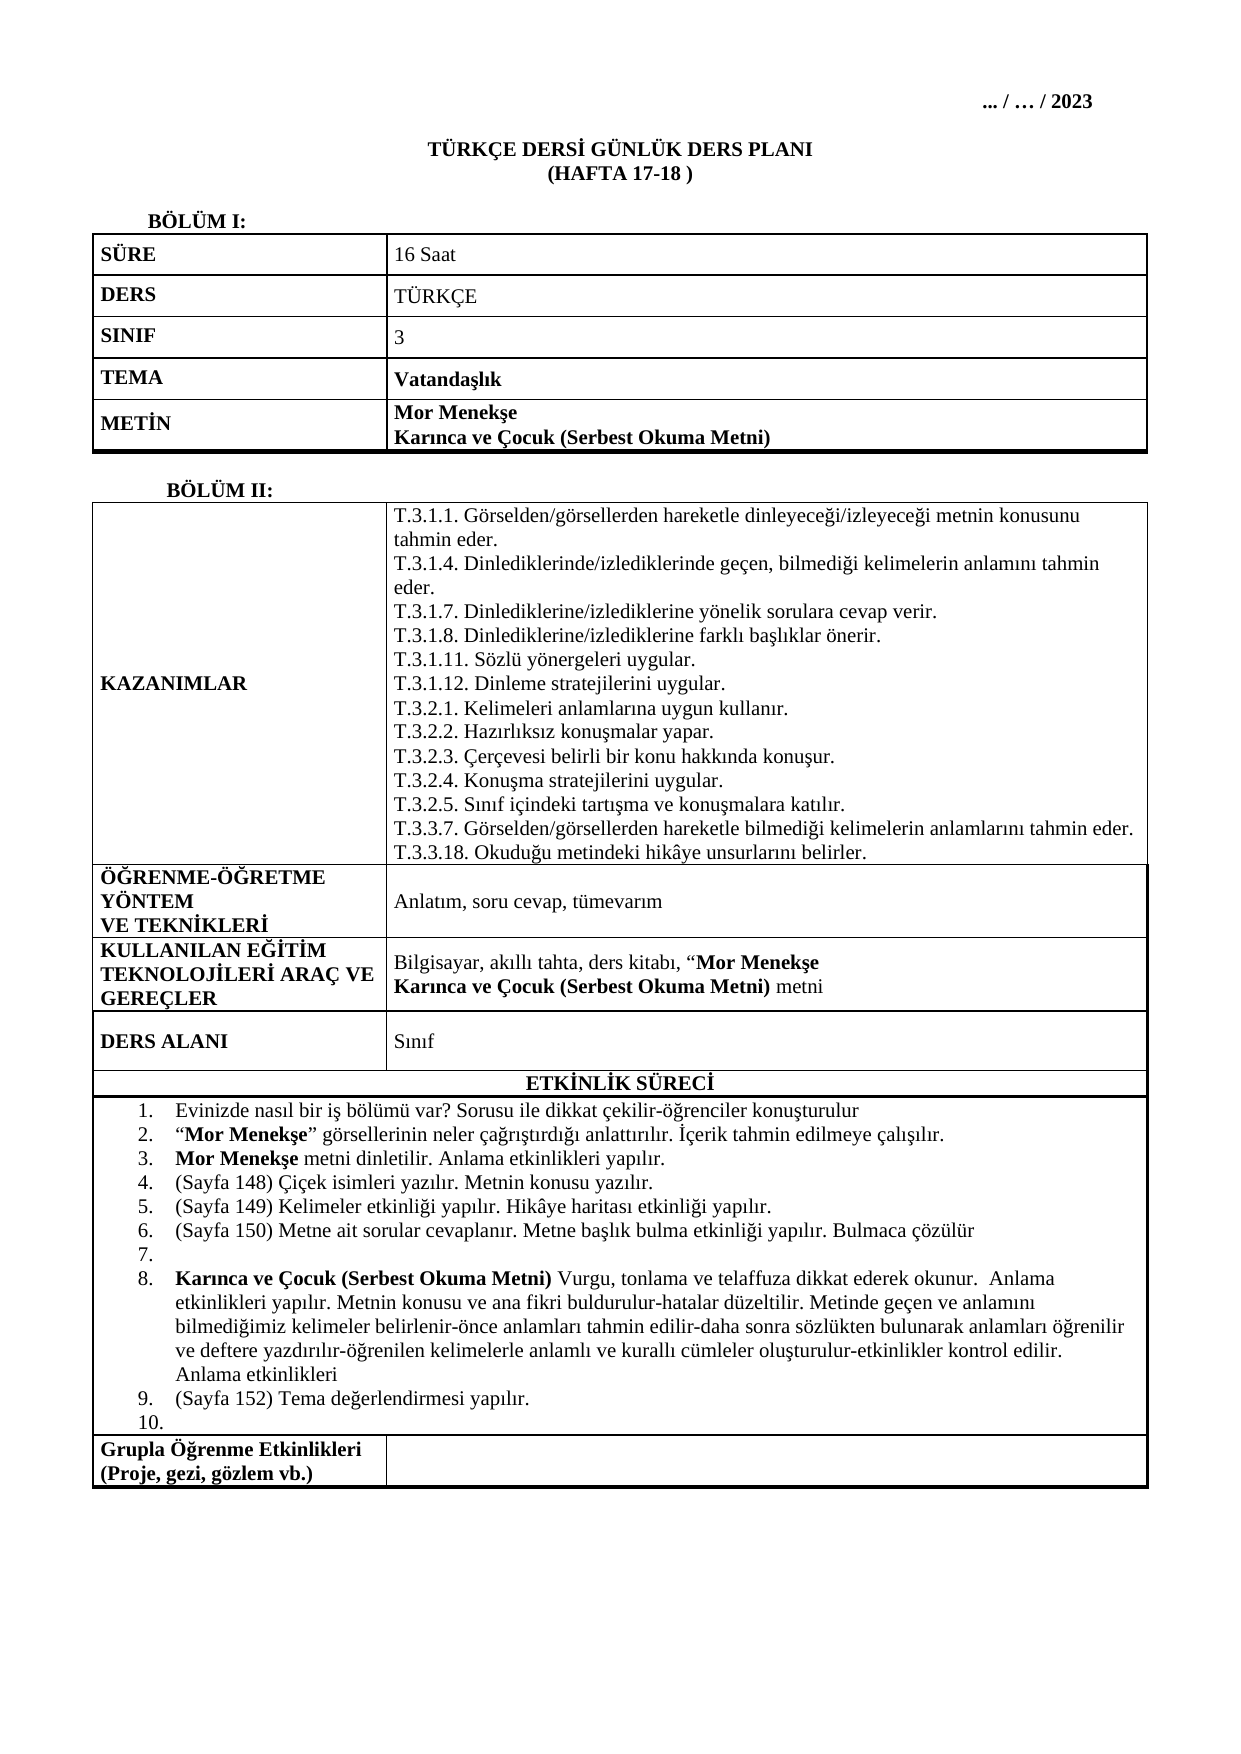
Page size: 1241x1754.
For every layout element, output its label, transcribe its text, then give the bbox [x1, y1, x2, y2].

table_cell [387, 1436, 1146, 1484]
text BÖLÜM I: [148, 209, 1092, 233]
table_cell KULLANILAN EĞİTİM TEKNOLOJİLERİ ARAÇ VE GEREÇLER [93, 938, 386, 1010]
table_cell DERS ALANI [94, 1012, 386, 1070]
table_cell 3 [388, 317, 1146, 357]
table_cell TÜRKÇE [388, 276, 1146, 316]
table_cell SINIF [94, 317, 386, 357]
table_cell Bilgisayar, akıllı tahta, ders kitabı, “Mor Menekşe Karınca ve Çocuk (Serbest Okuma Metni) metni [387, 938, 1146, 1010]
text ... / … / 2023 [148, 89, 1092, 113]
table_header 16 Saat [388, 235, 1146, 274]
text BÖLÜM II: [148, 478, 1092, 502]
table_cell Grupla Öğrenme Etkinlikleri (Proje, gezi, gözlem vb.) [94, 1436, 386, 1484]
table_cell METİN [94, 400, 386, 449]
table_cell Anlatım, soru cevap, tümevarım [387, 865, 1146, 937]
text (HAFTA 17-18 ) [148, 161, 1092, 185]
table_header KAZANIMLAR [93, 503, 386, 864]
table_cell ÖĞRENME-ÖĞRETME YÖNTEM VE TEKNİKLERİ [93, 865, 386, 937]
table_cell Vatandaşlık [388, 359, 1146, 398]
table_cell Sınıf [387, 1012, 1146, 1070]
text TÜRKÇE DERSİ GÜNLÜK DERS PLANI [148, 137, 1092, 161]
table_cell Mor Menekşe Karınca ve Çocuk (Serbest Okuma Metni) [388, 400, 1146, 449]
table_cell Evinizde nasıl bir iş bölümü var? Sorusu ile dikkat çekilir-öğrenciler konuşturulur “Mor Menekşe” görsellerinin neler çağrıştırdığı anlattırılır. İçerik tahmin edilmeye çalışılır. Mor Menekşe metni dinletilir. Anlama etkinlikleri yapılır. (Sayfa 148) Çiçek isimleri yazılır. Metnin konusu yazılır. (Sayfa 149) Kelimeler etkinliği yapılır. Hikâye haritası etkinliği yapılır. (Sayfa 150) Metne ait sorular cevaplanır. Metne başlık bulma etkinliği yapılır. Bulmaca çözülür Karınca ve Çocuk (Serbest Okuma Metni) Vurgu, tonlama ve telaffuza dikkat ederek okunur. Anlama etkinlikleri yapılır. Metnin konusu ve ana fikri buldurulur-hatalar düzeltilir. Metinde geçen ve anlamını bilmediğimiz kelimeler belirlenir-önce anlamları tahmin edilir-daha sonra sözlükten bulunarak anlamları öğrenilir ve deftere yazdırılır-öğrenilen kelimelerle anlamlı ve kurallı cümleler oluşturulur-etkinlikler kontrol edilir. Anlama etkinlikleri (Sayfa 152) Tema değerlendirmesi yapılır. [94, 1098, 1146, 1434]
table_header T.3.1.1. Görselden/görsellerden hareketle dinleyeceği/izleyeceği metnin konusunu tahmin eder. T.3.1.4. Dinlediklerinde/izlediklerinde geçen, bilmediği kelimelerin anlamını tahmin eder. T.3.1.7. Dinlediklerine/izlediklerine yönelik sorulara cevap verir. T.3.1.8. Dinlediklerine/izlediklerine farklı başlıklar önerir. T.3.1.11. Sözlü yönergeleri uygular. T.3.1.12. Dinleme stratejilerini uygular. T.3.2.1. Kelimeleri anlamlarına uygun kullanır. T.3.2.2. Hazırlıksız konuşmalar yapar. T.3.2.3. Çerçevesi belirli bir konu hakkında konuşur. T.3.2.4. Konuşma stratejilerini uygular. T.3.2.5. Sınıf içindeki tartışma ve konuşmalara katılır. T.3.3.7. Görselden/görsellerden hareketle bilmediği kelimelerin anlamlarını tahmin eder. T.3.3.18. Okuduğu metindeki hikâye unsurlarını belirler. [387, 503, 1147, 864]
table_header SÜRE [94, 235, 386, 274]
table_cell DERS [94, 276, 386, 316]
table_cell TEMA [94, 359, 386, 398]
table_cell ETKİNLİK SÜRECİ [94, 1071, 1146, 1095]
